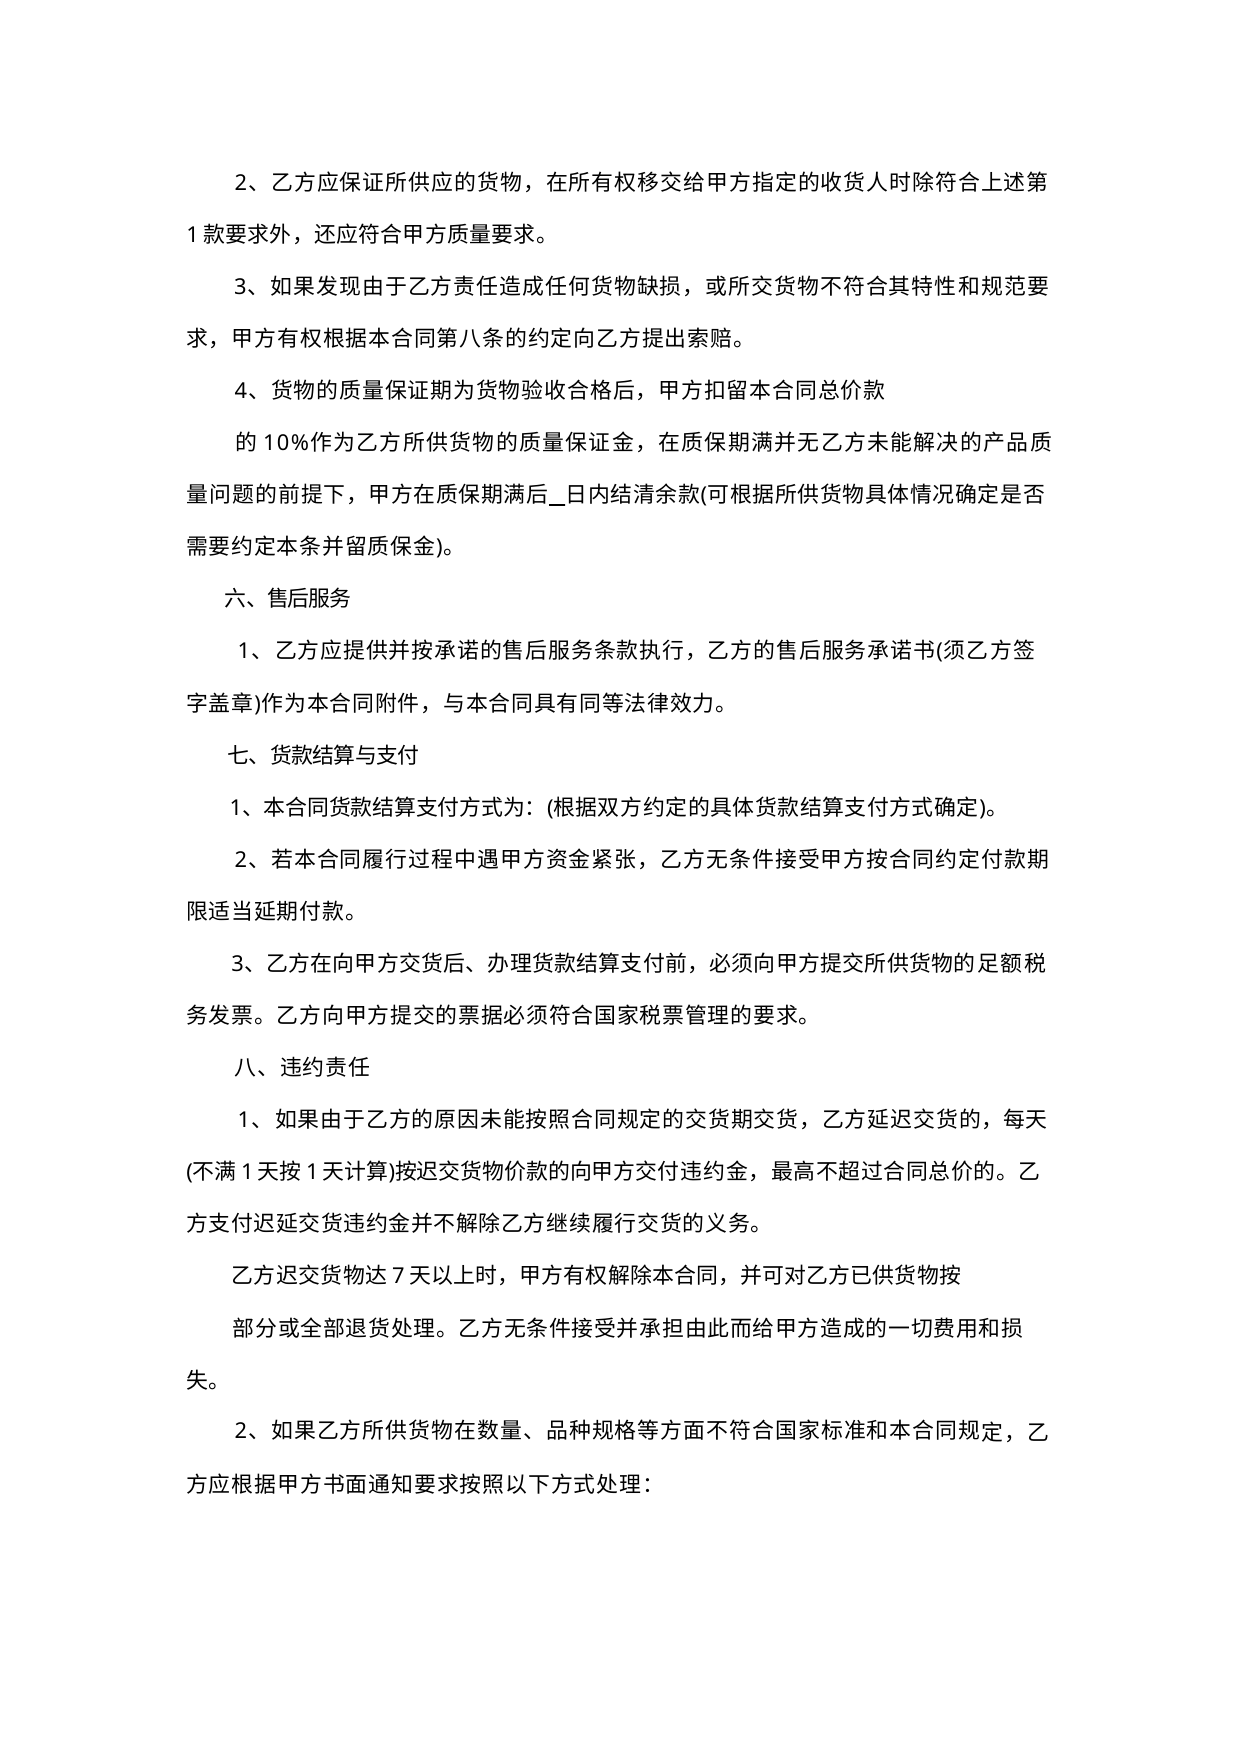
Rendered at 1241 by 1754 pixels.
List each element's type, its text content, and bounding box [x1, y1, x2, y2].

text 的10%作为乙方所供货物的质量保证金，在质保期满并无乙方未能解决的产品质量问题的前提下，甲方在质保期满后 日内结清余款(可根据所供货物具体情况确定是否需要约定本条并留质保金)。 [186, 409, 1054, 565]
text 4、货物的质量保证期为货物验收合格后，甲方扣留本合同总价款 [186, 357, 1054, 409]
text 2、乙方应保证所供应的货物，在所有权移交给甲方指定的收货人时除符合上述第1款要求外，还应符合甲方质量要求。 [186, 148, 1054, 253]
text 1、如果由于乙方的原因未能按照合同规定的交货期交货，乙方延迟交货的，每天(不满1天按1天计算)按迟交货物价款的向甲方交付违约金，最高不超过合同总价的。乙方支付迟延交货违约金并不解除乙方继续履行交货的义务。 [186, 1086, 1054, 1242]
text 七、货款结算与支付 [186, 721, 1054, 773]
text 1、本合同货款结算支付方式为：(根据双方约定的具体货款结算支付方式确定)。 [186, 773, 1054, 826]
text 乙方迟交货物达7天以上时，甲方有权解除本合同，并可对乙方已供货物按 [186, 1242, 1054, 1294]
text 2、如果乙方所供货物在数量、品种规格等方面不符合国家标准和本合同规定，乙方应根据甲方书面通知要求按照以下方式处理： [186, 1398, 1054, 1503]
text 3、如果发现由于乙方责任造成任何货物缺损，或所交货物不符合其特性和规范要求，甲方有权根据本合同第八条的约定向乙方提出索赔。 [186, 253, 1054, 357]
text 六、售后服务 [186, 565, 1054, 617]
text 2、若本合同履行过程中遇甲方资金紧张，乙方无条件接受甲方按合同约定付款期限适当延期付款。 [186, 826, 1054, 930]
text 1、乙方应提供并按承诺的售后服务条款执行，乙方的售后服务承诺书(须乙方签字盖章)作为本合同附件，与本合同具有同等法律效力。 [186, 617, 1054, 721]
text 部分或全部退货处理。乙方无条件接受并承担由此而给甲方造成的一切费用和损失。 [186, 1294, 1054, 1398]
text 3、乙方在向甲方交货后、办理货款结算支付前，必须向甲方提交所供货物的足额税务发票。乙方向甲方提交的票据必须符合国家税票管理的要求。 [186, 930, 1054, 1034]
text 八、违约责任 [186, 1034, 1054, 1086]
